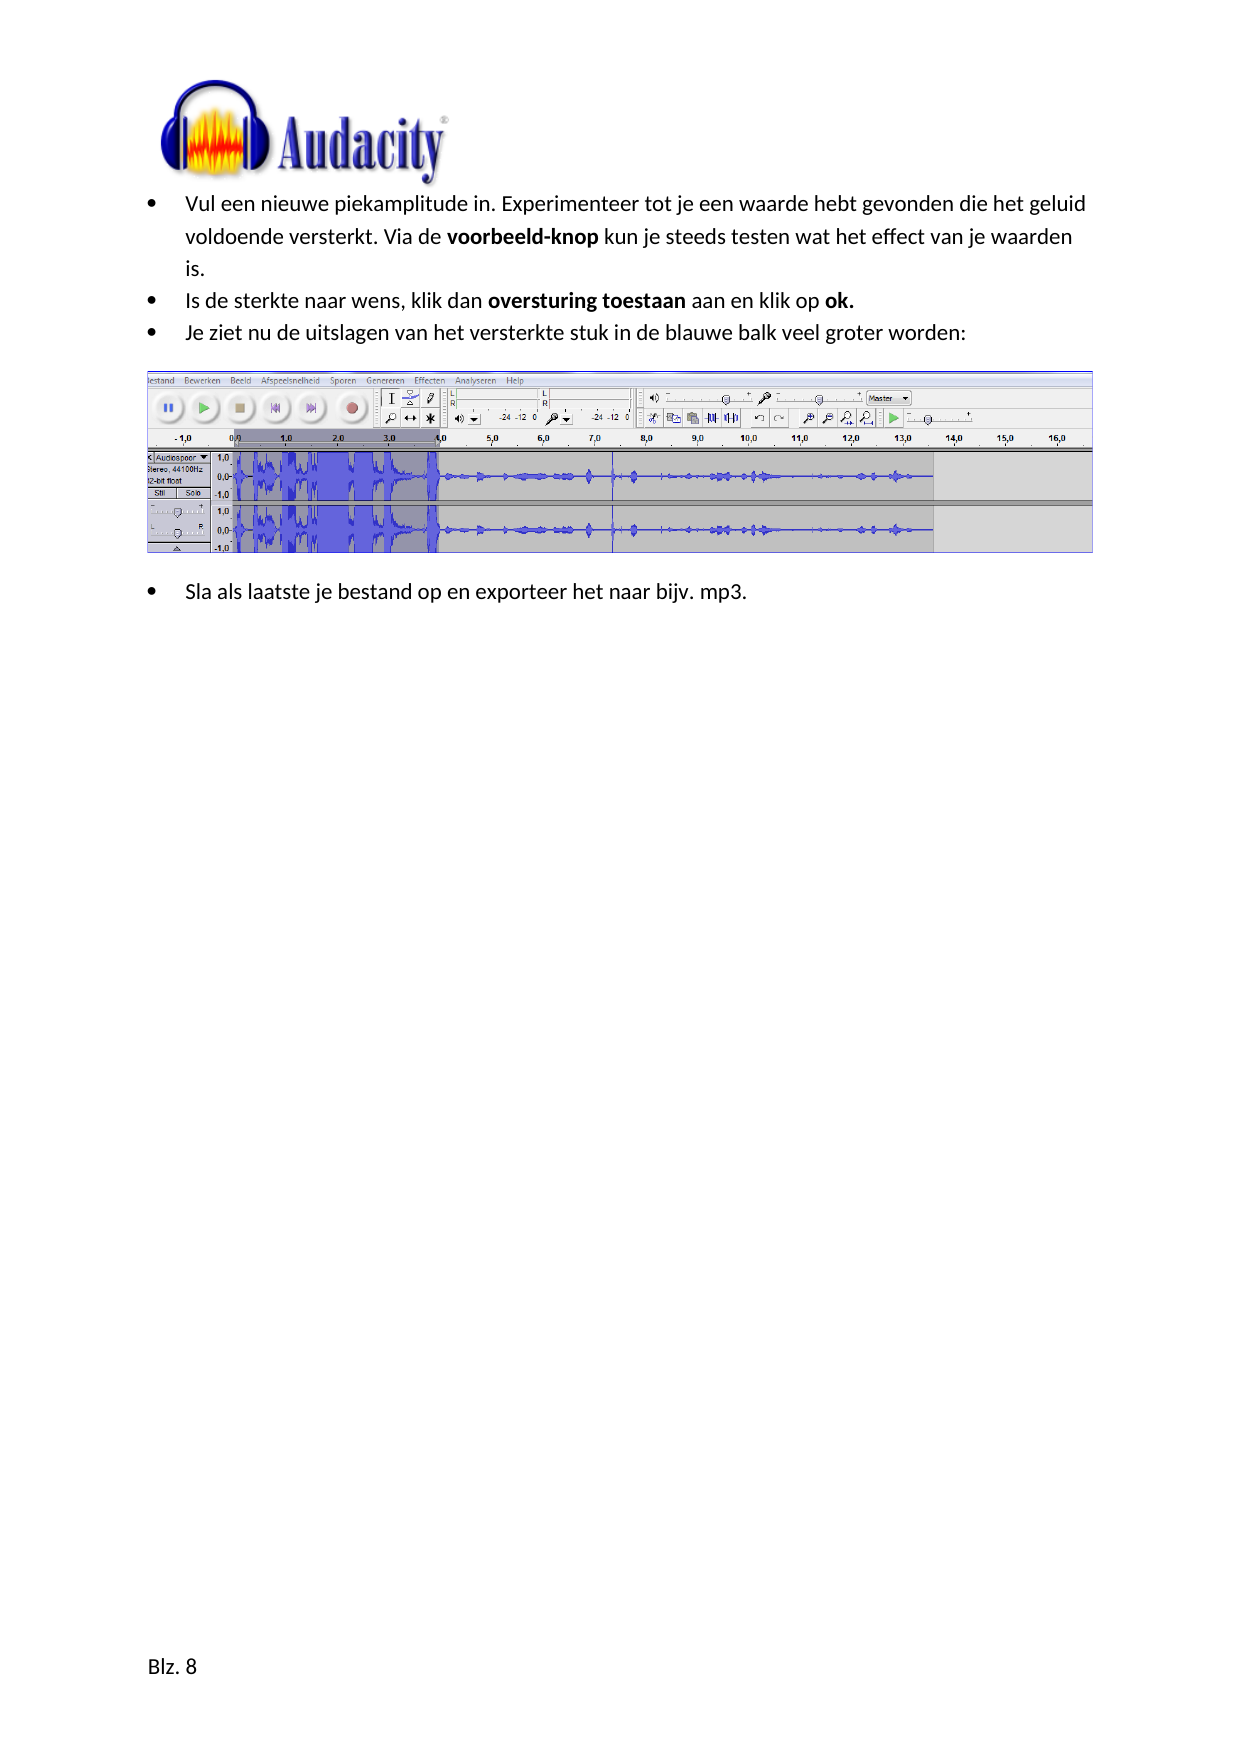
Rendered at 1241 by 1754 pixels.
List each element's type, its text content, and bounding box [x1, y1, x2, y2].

picture [147, 371, 1093, 553]
list Vul een nieuwe piekamplitude in. Experimenteer tot je een waarde hebt gevonden die het geluid voldoende versterkt. Via de voorbeeld-knop kun je steeds testen wat het effect van je waarden is. [148, 189, 1093, 282]
list Je ziet nu de uitslagen van het versterkte stuk in de blauwe balk veel groter worden: [148, 318, 1093, 346]
list Is de sterkte naar wens, klik dan oversturing toestaan aan en klik op ok. [148, 286, 1093, 314]
list Sla als laatste je bestand op en exporteer het naar bijv. mp3. [148, 577, 1093, 605]
picture [147, 73, 476, 190]
